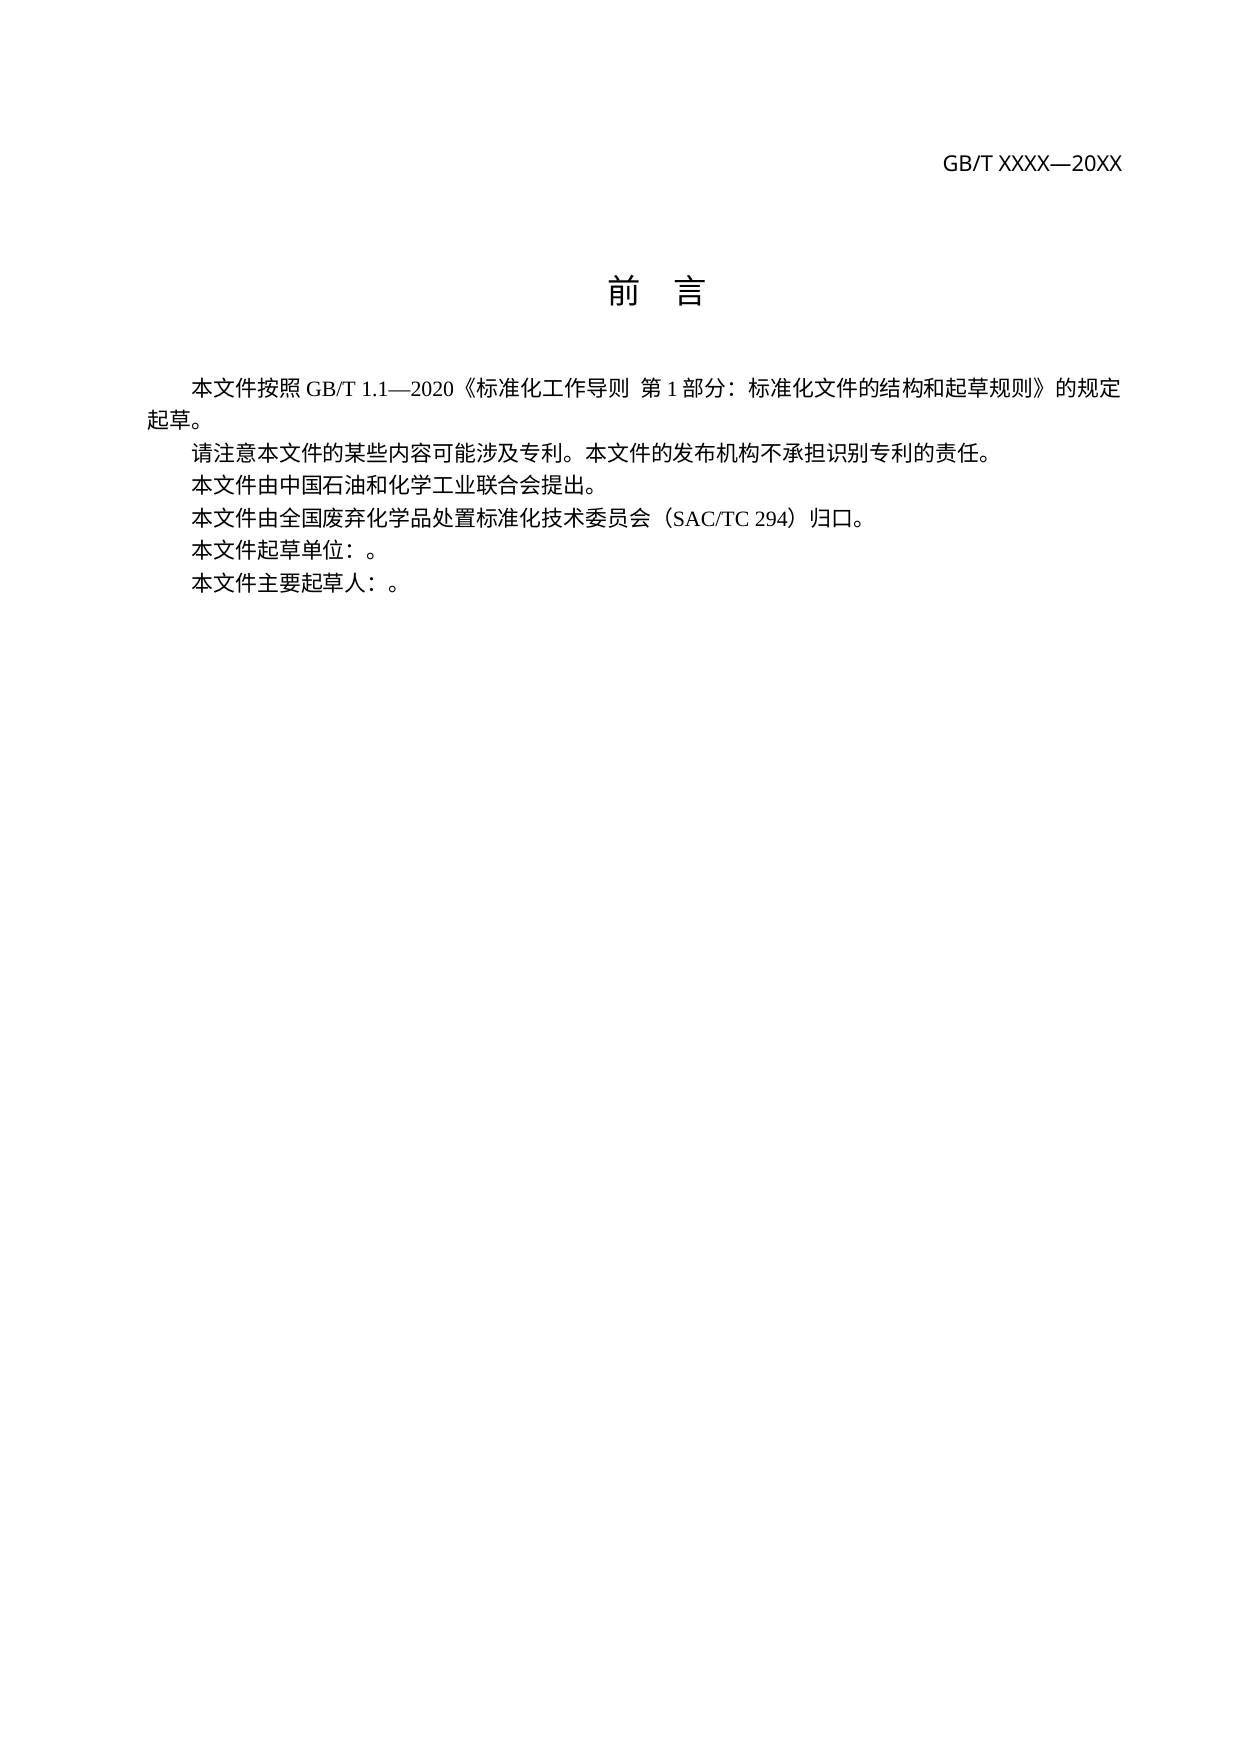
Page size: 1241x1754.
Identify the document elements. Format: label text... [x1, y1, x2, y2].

text 前言 [148, 257, 1122, 322]
text 本文件由全国废弃化学品处置标准化技术委员会（SAC/TC 294）归口。 [148, 501, 1122, 533]
text 本文件起草单位：。 [148, 533, 1122, 566]
text 本文件按照GB/T 1.1—2020《标准化工作导则 第1部分：标准化文件的结构和起草规则》的规定起草。 [148, 371, 1122, 436]
text 请注意本文件的某些内容可能涉及专利。本文件的发布机构不承担识别专利的责任。 [148, 436, 1122, 468]
text 本文件由中国石油和化学工业联合会提出。 [148, 468, 1122, 501]
text 本文件主要起草人：。 [148, 566, 1122, 598]
